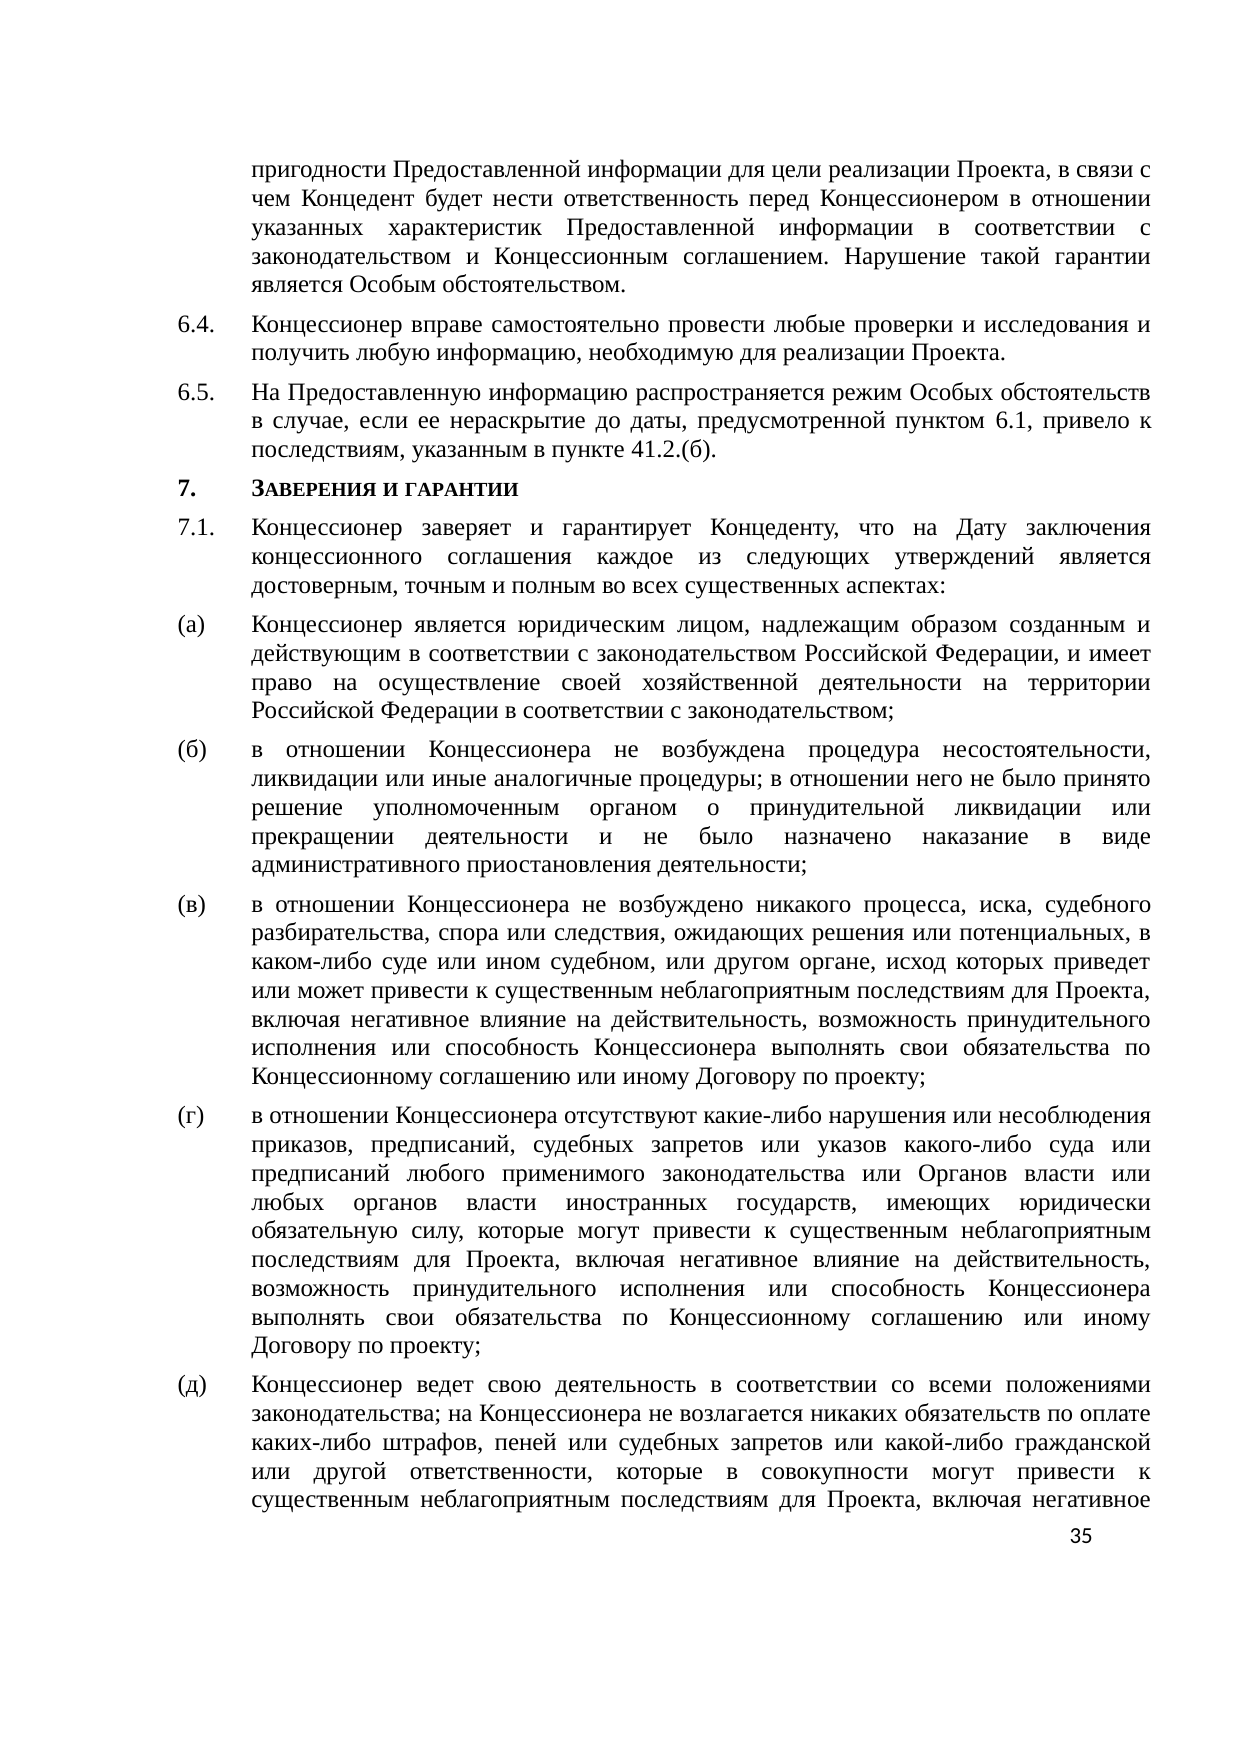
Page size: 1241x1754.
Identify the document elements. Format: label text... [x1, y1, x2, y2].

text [177, 154, 1152, 298]
text Концессионер является юридическим лицом, надлежащим образом созданным и действующим в соответствии с законодательством Российской Федерации, и имеет право на осуществление своей хозяйственной деятельности на территории Российской Федерации в соответствии с законодательством; [177, 609, 1152, 724]
text в отношении Концессионера отсутствуют какие-либо нарушения или несоблюдения приказов, предписаний, судебных запретов или указов какого-либо суда или предписаний любого применимого законодательства или Органов власти или любых органов власти иностранных государств, имеющих юридически обязательную силу, которые могут привести к существенным неблагоприятным последствиям для Проекта, включая негативное влияние на действительность, возможность принудительного исполнения или способность Концессионера выполнять свои обязательства по Концессионному соглашению или иному Договору по проекту; [177, 1100, 1152, 1359]
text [177, 1369, 1152, 1513]
text Заверения и гарантии [177, 473, 1152, 502]
text Концессионер вправе самостоятельно провести любые проверки и исследования и получить любую информацию, необходимую для реализации Проекта. [177, 309, 1152, 366]
text Концессионер заверяет и гарантирует Концеденту, что на Дату заключения концессионного соглашения каждое из следующих утверждений является достоверным, точным и полным во всех существенных аспектах: [177, 512, 1152, 599]
text в отношении Концессионера не возбуждена процедура несостоятельности, ликвидации или иные аналогичные процедуры; в отношении него не было принято решение уполномоченным органом о принудительной ликвидации или прекращении деятельности и не было назначено наказание в виде административного приостановления деятельности; [177, 734, 1152, 878]
text На Предоставленную информацию распространяется режим Особых обстоятельств в случае, если ее нераскрытие до даты, предусмотренной пунктом 6.1, привело к последствиям, указанным в пункте 41.2(б). [177, 377, 1152, 463]
text в отношении Концессионера не возбуждено никакого процесса, иска, судебного разбирательства, спора или следствия, ожидающих решения или потенциальных, в каком-либо суде или ином судебном, или другом органе, исход которых приведет или может привести к существенным неблагоприятным последствиям для Проекта, включая негативное влияние на действительность, возможность принудительного исполнения или способность Концессионера выполнять свои обязательства по Концессионному соглашению или иному Договору по проекту; [177, 889, 1152, 1090]
